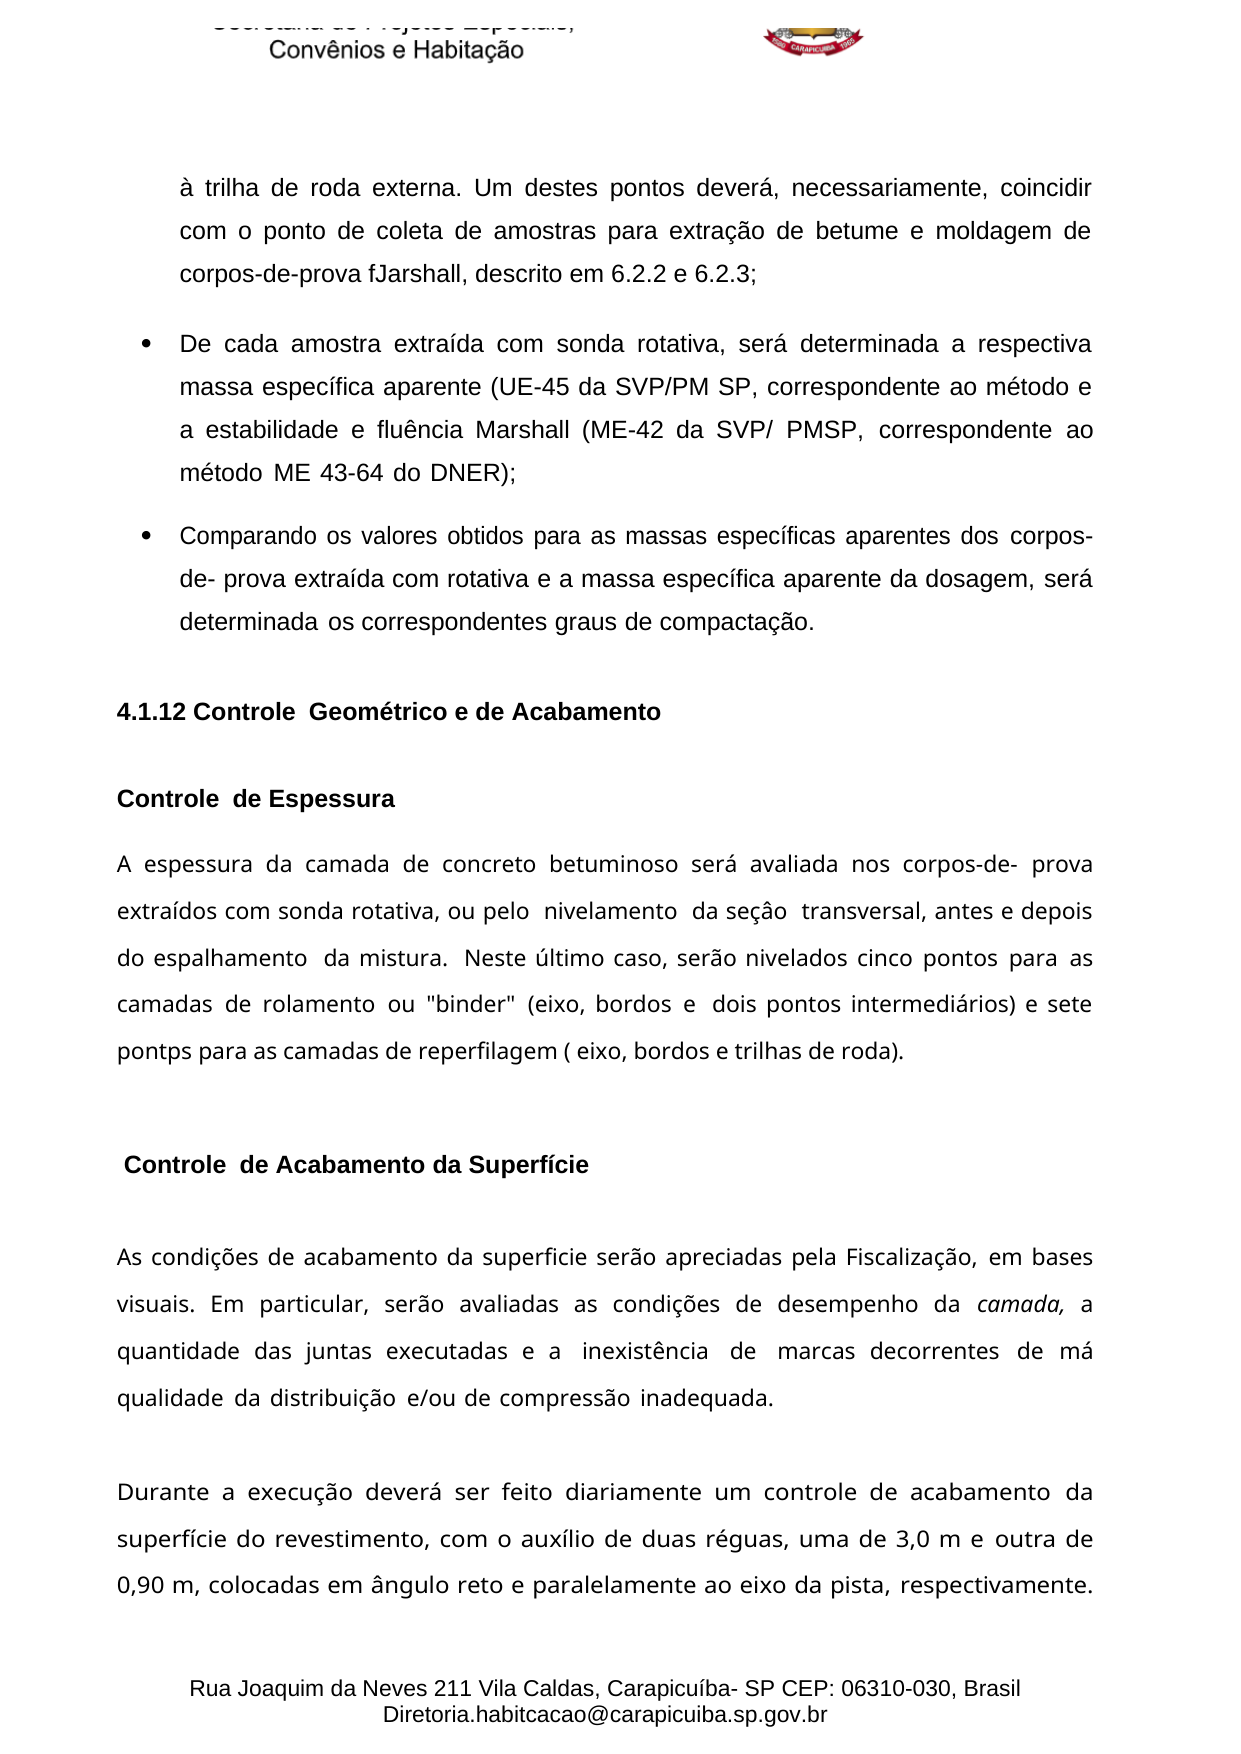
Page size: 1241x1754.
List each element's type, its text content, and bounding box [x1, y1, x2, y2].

list De cada amostra extraída com sonda rotativa, será determinada a respectiva massa específica aparente (UE-45 da SVP/PM SP, correspondente ao método e a estabilidade e fluência Marshall (ME-42 da SVP/ PMSP, correspondente ao método ME 43-64 do DNER); [142, 329, 1093, 487]
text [117, 1476, 1093, 1601]
list Comparando os valores obtidos para as massas específicas aparentes dos corpos-de- prova extraída com rotativa e a massa específica aparente da dosagem, será determinada os correspondentes graus de compactação. [142, 521, 1093, 636]
text As condições de acabamento da superficie serão apreciadas pela Fiscalização, em bases visuais. Em particular, serão avaliadas as condições de desempenho da camada, a quantidade das juntas executadas e a inexistência de marcas decorrentes de má qualidade da distribuição e/ou de compressão inadequada. [117, 1241, 1093, 1413]
picture [162, 28, 1048, 73]
text A espessura da camada de concreto betuminoso será avaliada nos corpos-de- prova extraídos com sonda rotativa, ou pelo nivelamento da seçâo transversal, antes e depois do espalhamento da mistura. Neste último caso, serão nivelados cinco pontos para as camadas de rolamento ou "binder" (eixo, bordos e dois pontos intermediários) e sete pontps para as camadas de reperfilagem ( eixo, bordos e trilhas de roda). [117, 848, 1093, 1067]
text Controle de Acabamento da Superfície [117, 1150, 1093, 1179]
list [142, 173, 1093, 288]
text 4.1.12 Controle Geométrico e de Acabamento [117, 697, 1093, 726]
text Controle de Espessura [117, 784, 1093, 812]
